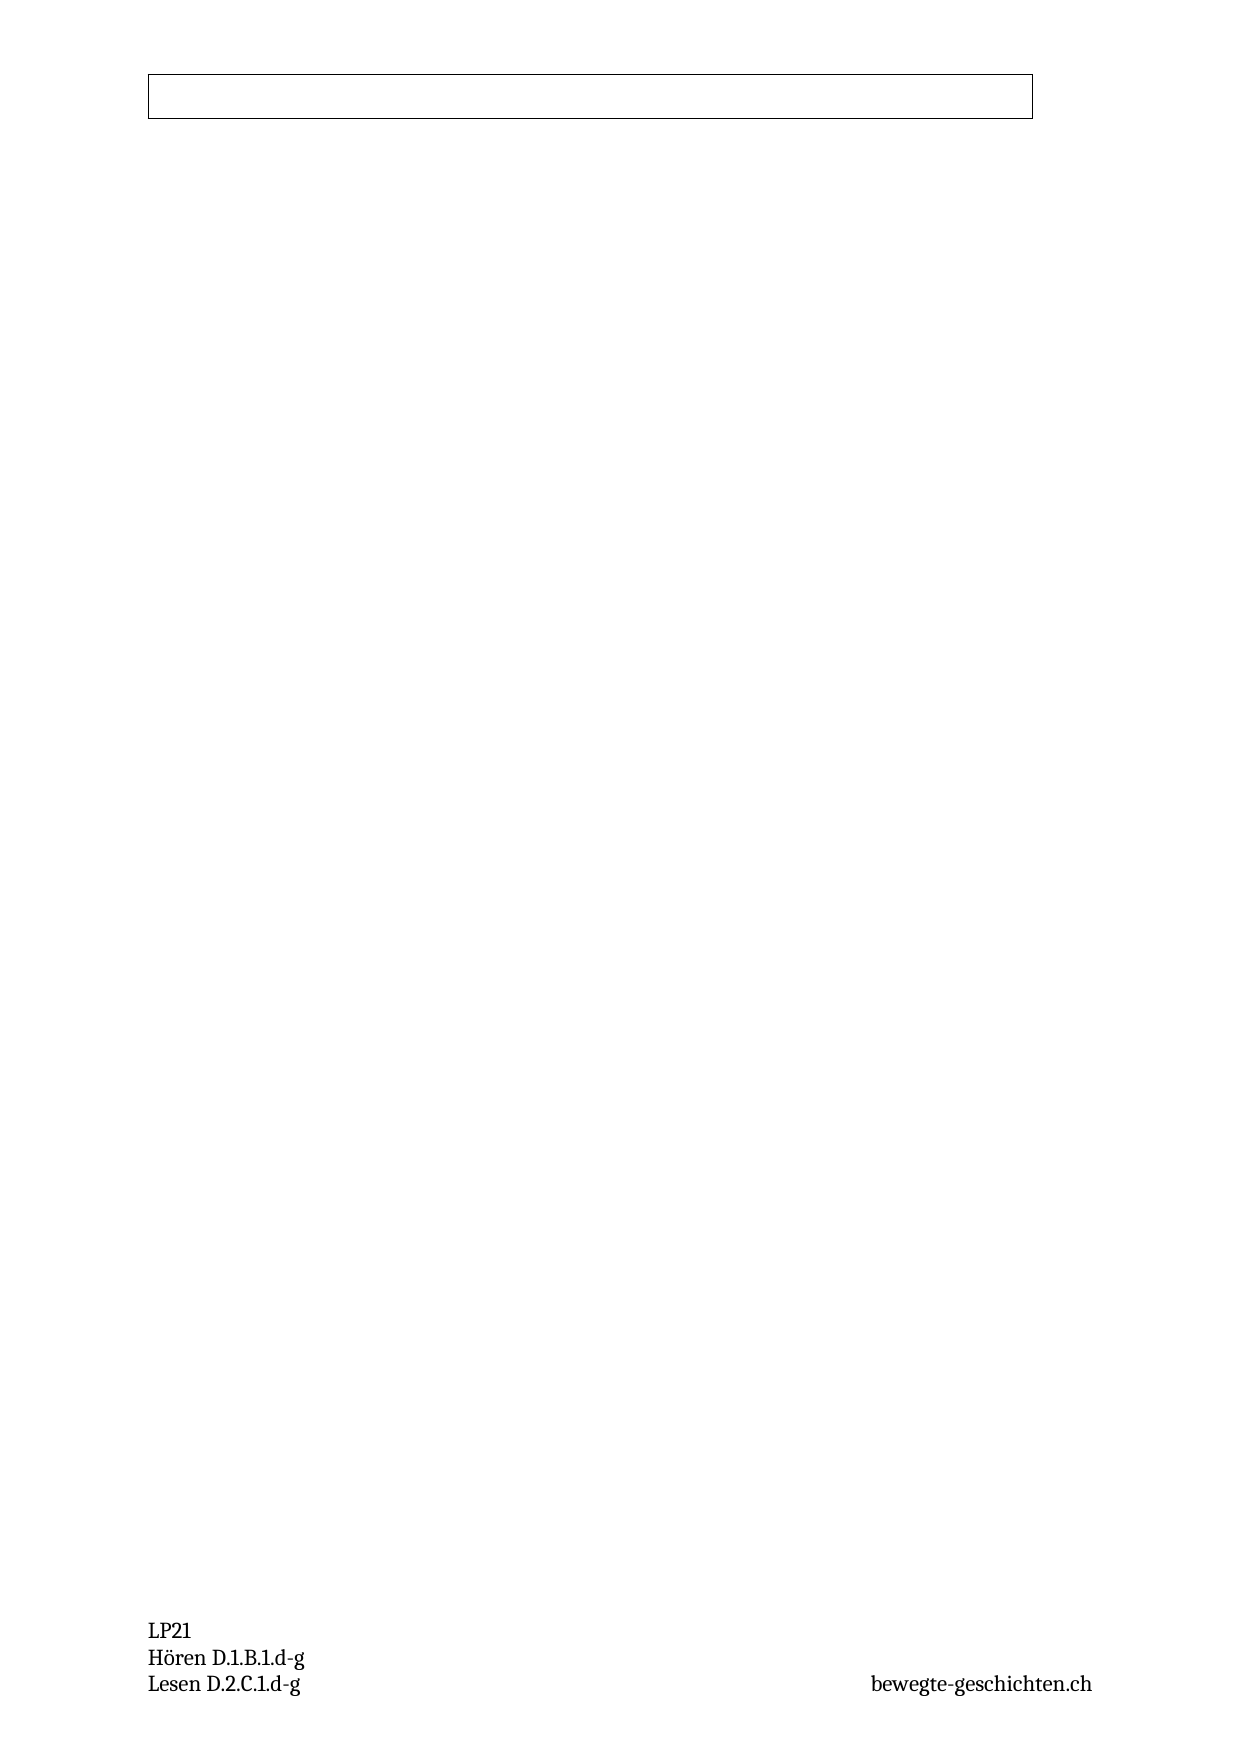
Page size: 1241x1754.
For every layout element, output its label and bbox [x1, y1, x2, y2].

table_cell [149, 75, 1032, 118]
